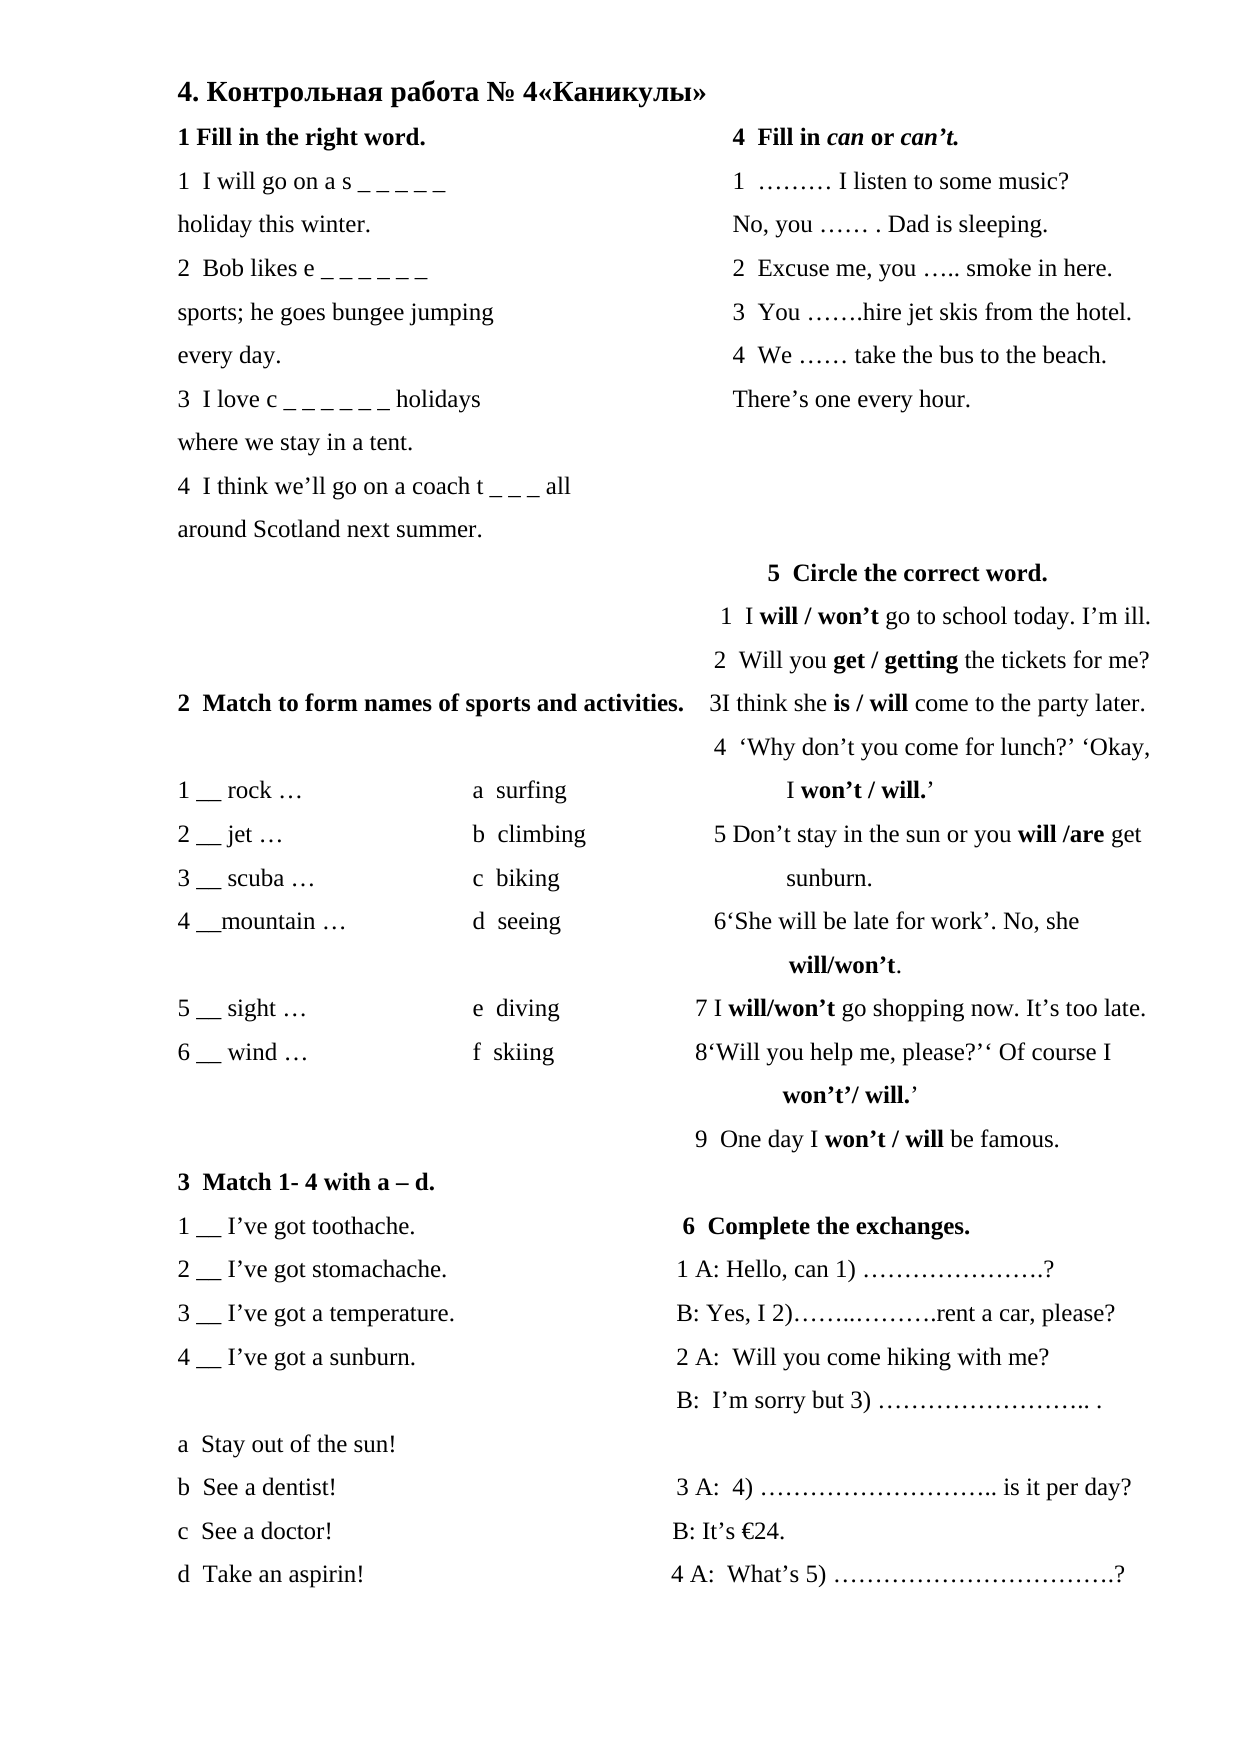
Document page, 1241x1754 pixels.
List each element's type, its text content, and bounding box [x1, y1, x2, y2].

text 2 __ jet … b climbing 5 Don’t stay in the sun or you will /are get [177, 819, 1152, 848]
text 2 Bob likes e _ _ _ _ _ _ 2 Excuse me, you ….. smoke in here. [177, 253, 1152, 282]
text b See a dentist! 3 A: 4) ……………………….. is it per day? [177, 1472, 1152, 1501]
text 4 ‘Why don’t you come for lunch?’ ‘Okay, [177, 732, 1152, 761]
text 4 __ I’ve got a sunburn. 2 A: Will you come hiking with me? [177, 1342, 1152, 1370]
text 9 One day I won’t / will be famous. [472, 1124, 1152, 1153]
text 5 Circle the correct word. [177, 558, 1152, 587]
text will/won’t. [177, 950, 1152, 978]
text 1 I will / won’t go to school today. I’m ill. [472, 601, 1152, 630]
text 2 __ I’ve got stomachache. 1 A: Hello, can 1) ………………….? [177, 1254, 1152, 1283]
text 3 Match 1- 4 with a – d. [177, 1167, 1152, 1196]
text 1 Fill in the right word. 4 Fill in can or can’t. [177, 122, 1152, 151]
text 1 __ I’ve got toothache. 6 Complete the exchanges. [177, 1211, 1152, 1240]
text where we stay in a tent. [177, 427, 1152, 456]
text 2 Will you get / getting the tickets for me? [177, 645, 1152, 674]
text 3 __ scuba … c biking sunburn. [177, 863, 1152, 891]
text 4 __mountain … d seeing 6‘She will be late for work’. No, she [177, 906, 1152, 935]
text B: I’m sorry but 3) …………………….. . [177, 1385, 1152, 1414]
text d Take an aspirin! 4 A: What’s 5) …………………………….? [177, 1559, 1152, 1588]
text 4 I think we’ll go on a coach t _ _ _ all [177, 471, 1152, 499]
text holiday this winter. No, you …… . Dad is sleeping. [177, 209, 1152, 238]
text c See a doctor! B: It’s €24. [177, 1516, 1152, 1544]
text won’t’/ will.’ [177, 1080, 1152, 1109]
text 3 __ I’ve got a temperature. B: Yes, I 2)……..……….rent a car, please? [177, 1298, 1152, 1327]
text 4. Контрольная работа № 4«Каникулы» [177, 74, 1152, 107]
text sports; he goes bungee jumping 3 You …….hire jet skis from the hotel. [177, 297, 1152, 325]
text a Stay out of the sun! [177, 1429, 1152, 1457]
text 2 Match to form names of sports and activities. 3I think she is / will come to the party later. [177, 688, 1152, 717]
text 3 I love c _ _ _ _ _ _ holidays There’s one every hour. [177, 384, 1152, 412]
text 6 __ wind … f skiing 8‘Will you help me, please?’‘ Of course I [177, 1037, 1152, 1066]
text 5 __ sight … e diving 7 I will/won’t go shopping now. It’s too late. [177, 993, 1152, 1022]
text 1 __ rock … a surfing I won’t / will.’ [177, 776, 1152, 804]
text every day. 4 We …… take the bus to the beach. [177, 340, 1152, 369]
text 1 I will go on a s _ _ _ _ _ 1 ……… I listen to some music? [177, 166, 1152, 195]
text around Scotland next summer. [177, 514, 1152, 543]
